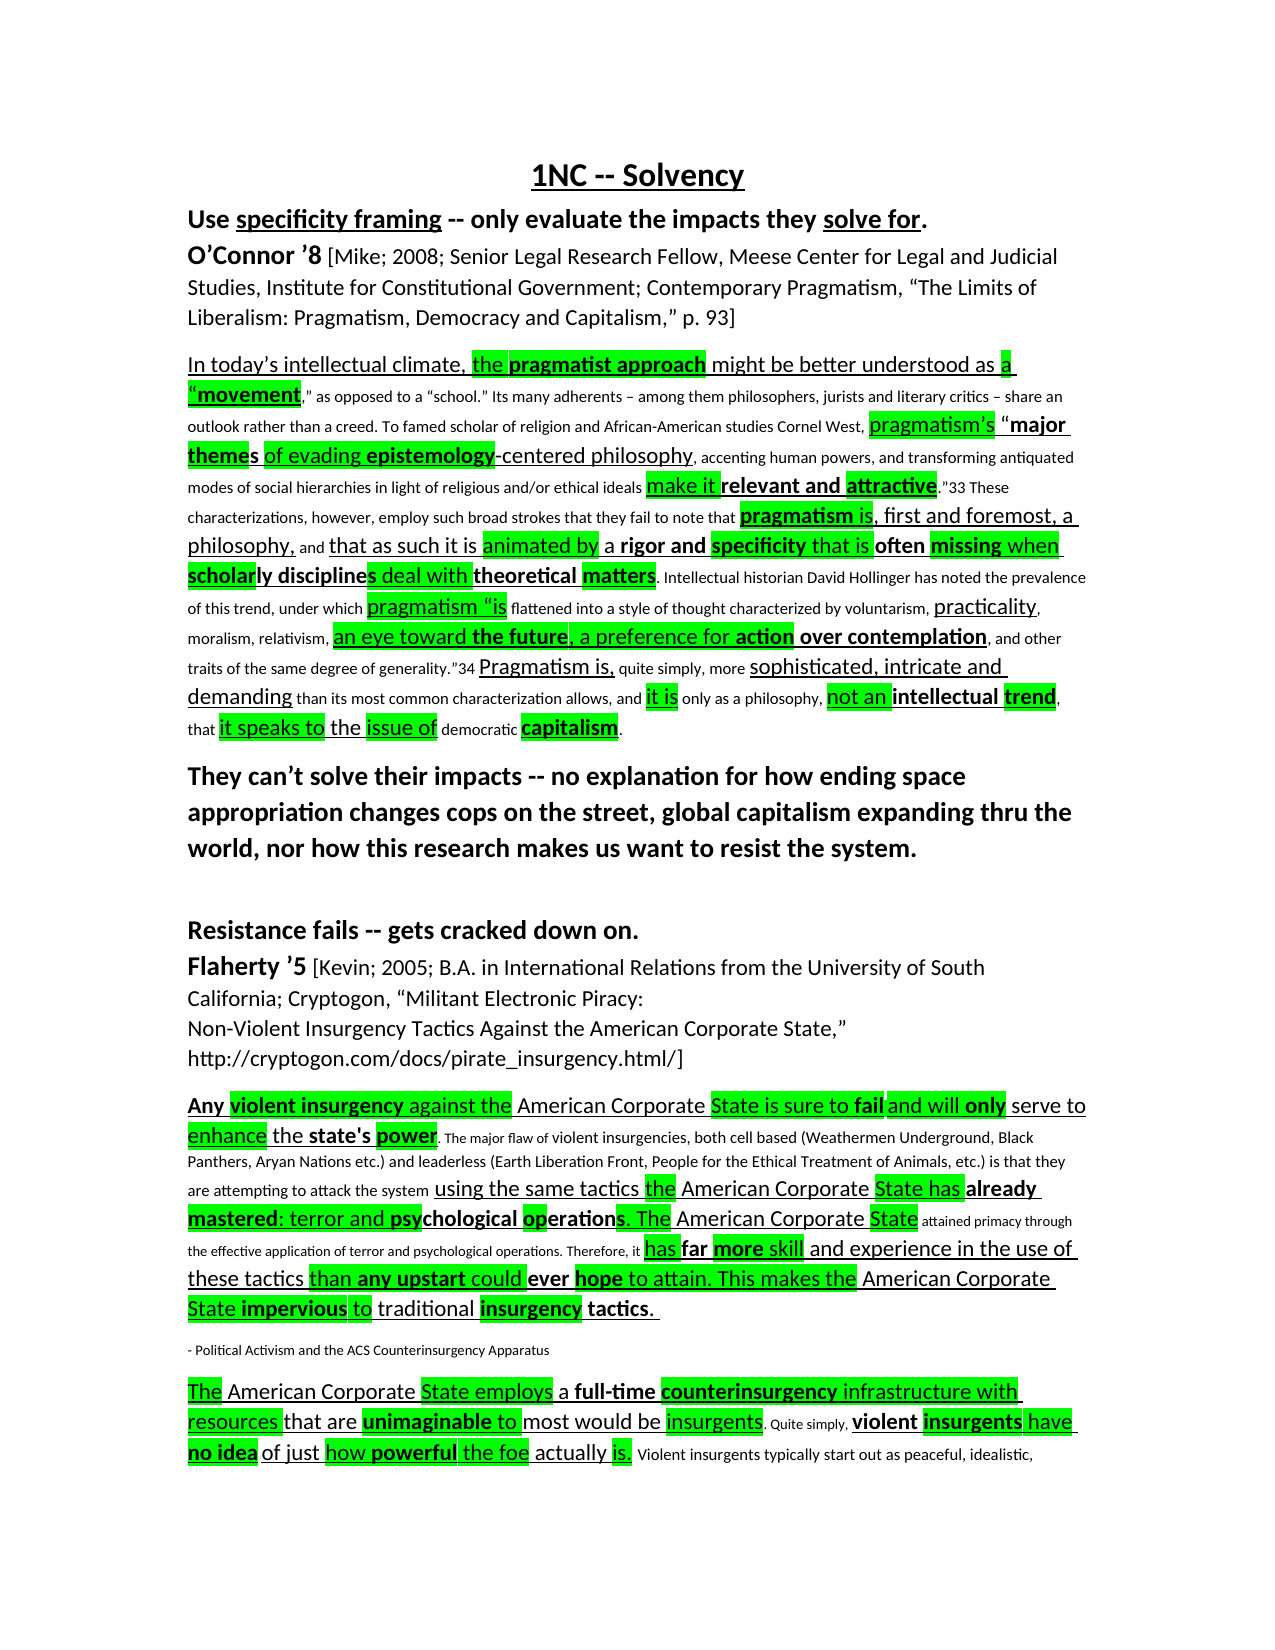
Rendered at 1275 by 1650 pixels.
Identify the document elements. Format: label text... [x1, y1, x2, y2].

text Flaherty ’5 [Kevin; 2005; B.A. in International Relations from the University of South California; Cryptogon, “Militant Electronic Piracy: Non-Violent Insurgency Tactics Against the American Corporate State,” http://cryptogon.com/docs/pirate_insurgency.html/] [187, 949, 1087, 1073]
subtitle 1NC -- Solvency [187, 154, 1087, 195]
text O’Connor ’8 [Mike; 2008; Senior Legal Research Fellow, Meese Center for Legal and Judicial Studies, Institute for Constitutional Government; Contemporary Pragmatism, “The Limits of Liberalism: Pragmatism, Democracy and Capitalism,” p. 93] [187, 238, 1087, 331]
text In today’s intellectual climate, the pragmatist approach might be better understood as a “movement,” as opposed to a “school.” Its many adherents – among them philosophers, jurists and literary critics – share an outlook rather than a creed. To famed scholar of religion and African-American studies Cornel West, pragmatism’s “major themes of evading epistemology-centered philosophy, accenting human powers, and transforming antiquated modes of social hierarchies in light of religious and/or ethical ideals make it relevant and attractive.”33 These characterizations, however, employ such broad strokes that they fail to note that pragmatism is, first and foremost, a philosophy, and that as such it is animated by a rigor and specificity that is often missing when scholarly disciplines deal with theoretical matters. Intellectual historian David Hollinger has noted the prevalence of this trend, under which pragmatism “is flattened into a style of thought characterized by voluntarism, practicality, moralism, relativism, an eye toward the future, a preference for action over contemplation, and other traits of the same degree of generality.”34 Pragmatism is, quite simply, more sophisticated, intricate and demanding than its most common characterization allows, and it is only as a philosophy, not an intellectual trend, that it speaks to the issue of democratic capitalism. [187, 350, 1087, 741]
subtitle Use specificity framing -- only evaluate the impacts they solve for. [187, 202, 1087, 235]
subtitle They can’t solve their impacts -- no explanation for how ending space appropriation changes cops on the street, global capitalism expanding thru the world, nor how this research makes us want to resist the system. [187, 759, 1087, 864]
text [187, 1377, 1087, 1466]
text Any violent insurgency against the American Corporate State is sure to fail and will only serve to enhance the state's power. The major flaw of violent insurgencies, both cell based (Weathermen Underground, Black Panthers, Aryan Nations etc.) and leaderless (Earth Liberation Front, People for the Ethical Treatment of Animals, etc.) is that they are attempting to attack the system using the same tactics the American Corporate State has already mastered: terror and psychological operations. The American Corporate State attained primacy through the effective application of terror and psychological operations. Therefore, it has far more skill and experience in the use of these tactics than any upstart could ever hope to attain. This makes the American Corporate State impervious to traditional insurgency tactics. [187, 1091, 1087, 1323]
text - Political Activism and the ACS Counterinsurgency Apparatus [187, 1341, 1087, 1359]
subtitle Resistance fails -- gets cracked down on. [187, 913, 1087, 946]
